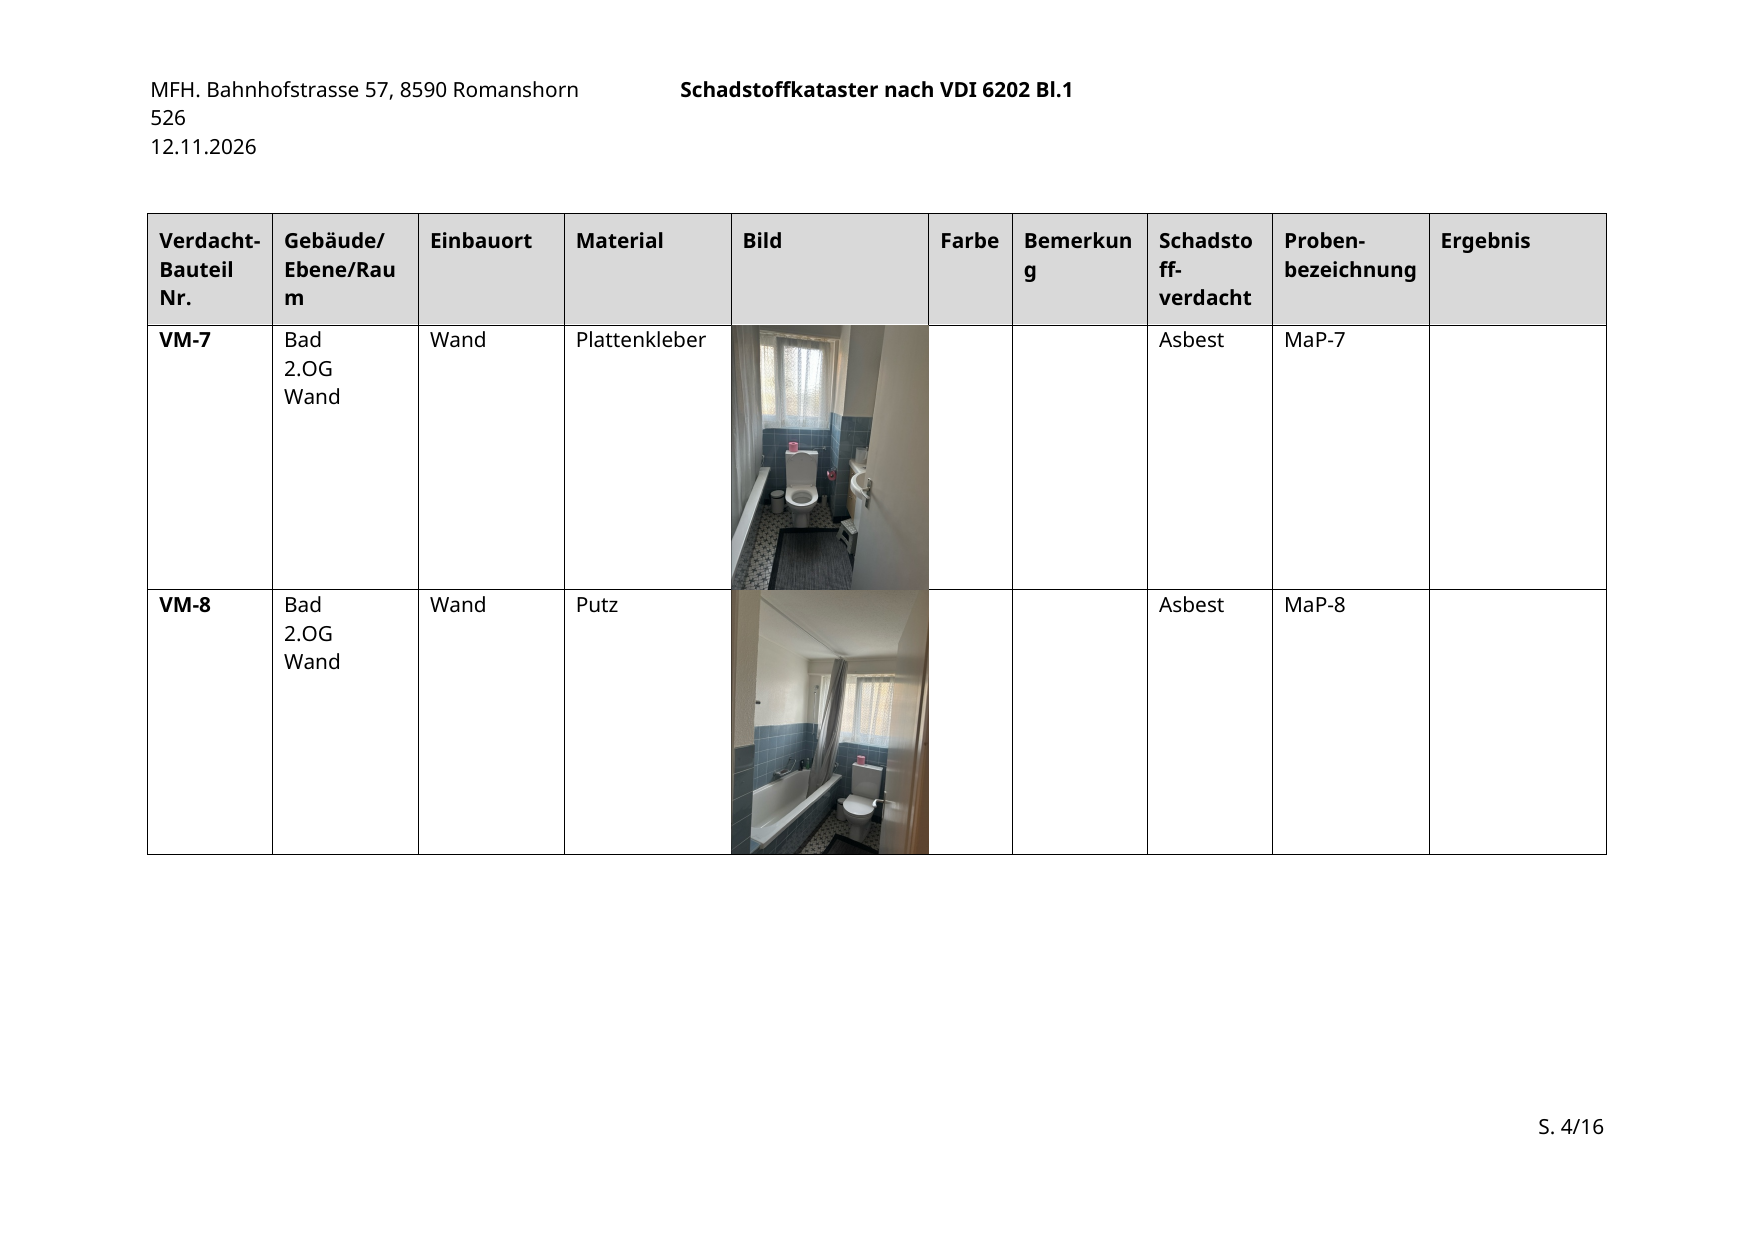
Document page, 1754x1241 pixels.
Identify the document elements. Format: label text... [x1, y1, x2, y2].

table_header Ergebnis [1430, 214, 1606, 324]
table_cell Asbest [1148, 590, 1272, 854]
picture [731, 325, 929, 854]
table_cell Plattenkleber [565, 326, 731, 589]
table_cell Bad 2.OG Wand [273, 590, 418, 854]
table_cell Wand [419, 590, 564, 854]
table_header Material [565, 214, 731, 324]
table_header Bild [732, 214, 928, 324]
table_cell MaP-8 [1273, 590, 1429, 854]
table_cell [1430, 326, 1606, 589]
table_header Bemerkung [1013, 214, 1147, 324]
table_cell [1013, 590, 1147, 854]
table_cell VM-7 [148, 326, 272, 589]
table_cell [929, 590, 1012, 854]
table_cell Wand [419, 326, 564, 589]
table_header Farbe [929, 214, 1012, 324]
table_cell [1430, 590, 1606, 854]
table_header Gebäude/ Ebene/Raum [273, 214, 418, 324]
table_cell [929, 326, 1012, 589]
table_header Proben-bezeichnung [1273, 214, 1429, 324]
table_cell Asbest [1148, 326, 1272, 589]
table_header Verdacht-Bauteil Nr. [148, 214, 272, 324]
table_cell Bad 2.OG Wand [273, 326, 418, 589]
table_header Einbauort [419, 214, 564, 324]
table_cell VM-8 [148, 590, 272, 854]
table_cell Putz [565, 590, 731, 854]
table_header Schadstoff-verdacht [1148, 214, 1272, 324]
table_cell [1013, 326, 1147, 589]
table_cell MaP-7 [1273, 326, 1429, 589]
